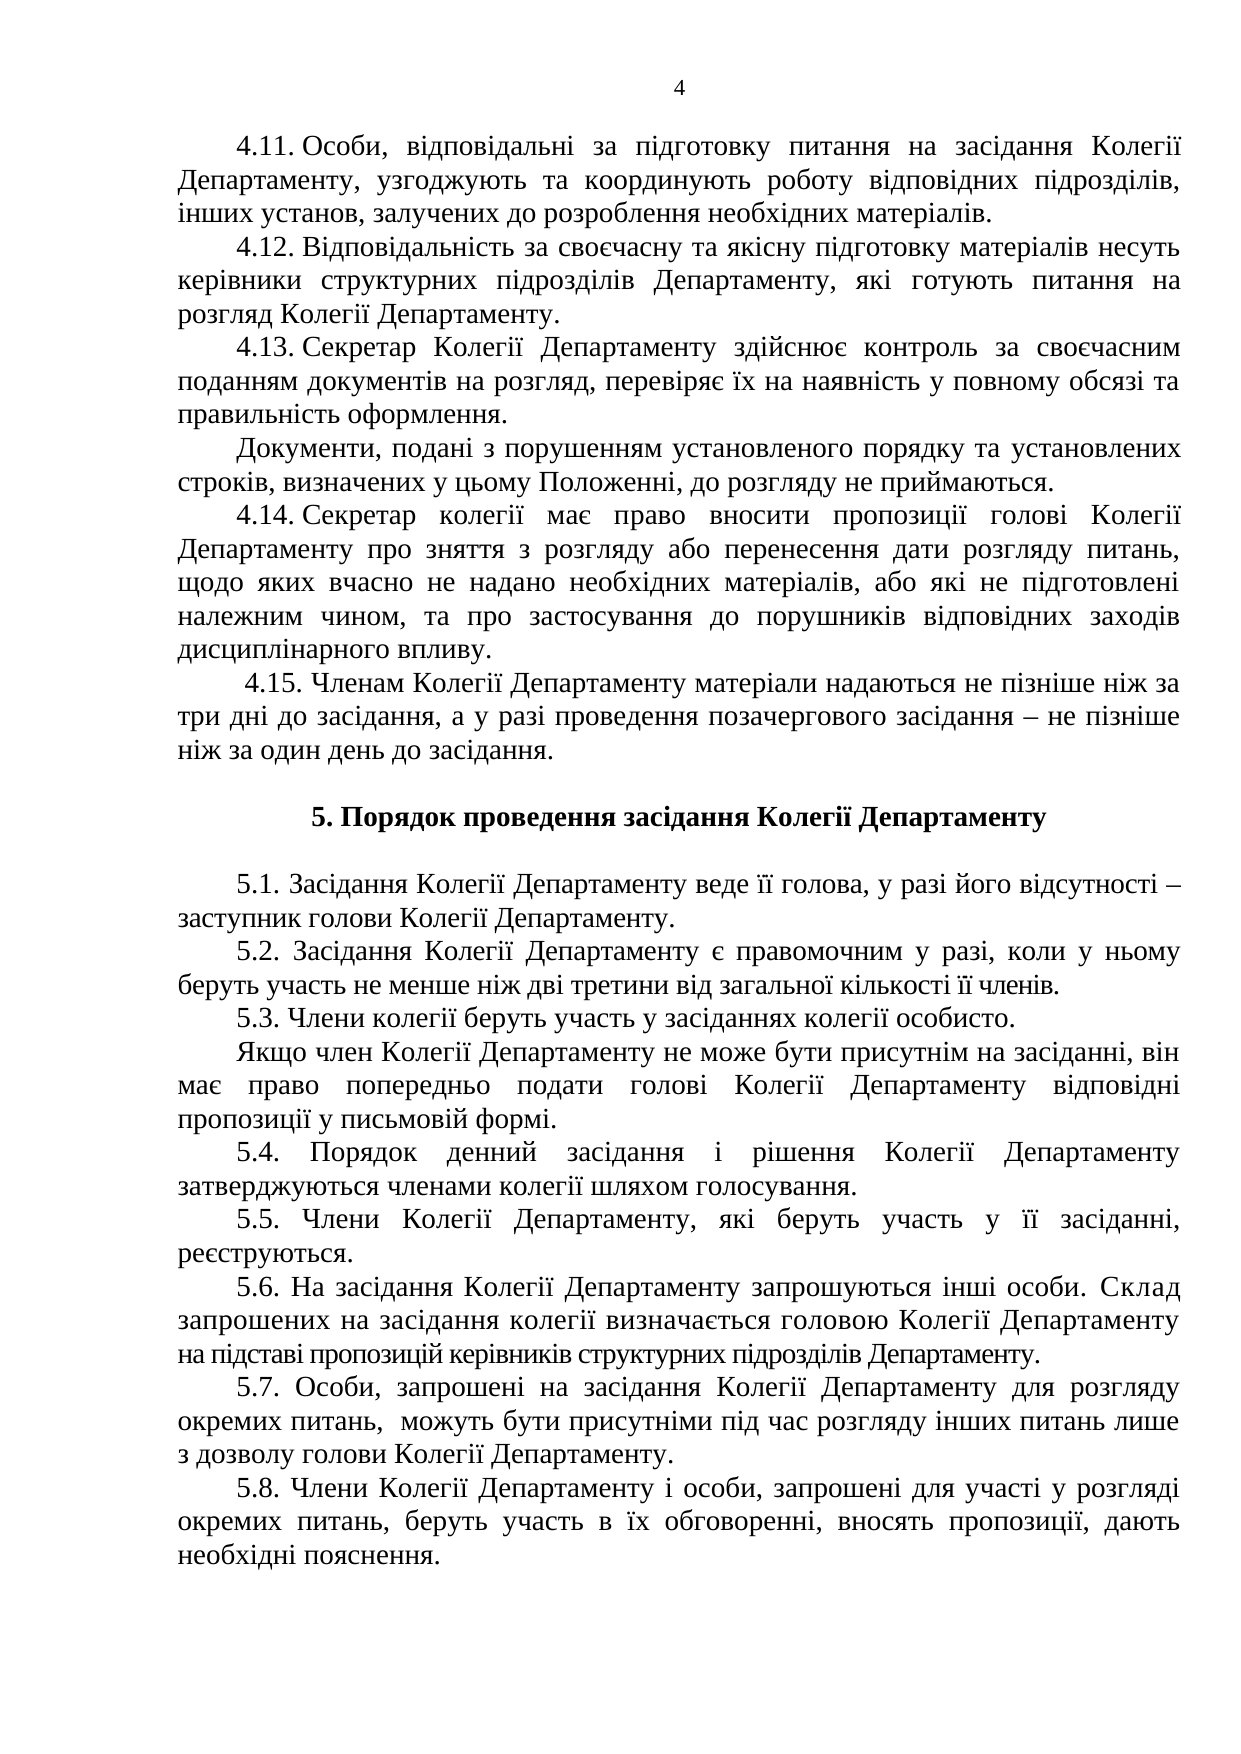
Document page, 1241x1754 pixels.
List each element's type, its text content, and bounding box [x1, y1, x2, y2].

text 4.13. Секретар Колегії Департаменту здійснює контроль за своєчасним поданням документів на розгляд, перевіряє їх на наявність у повному обсязі та правильність оформлення. [177, 329, 1181, 430]
text 5.3. Члени колегії беруть участь у засіданнях колегії особисто. [177, 1000, 1181, 1034]
text 5.4. Порядок денний засідання і рішення Колегії Департаменту затверджуються членами колегії шляхом голосування. [177, 1134, 1181, 1202]
text Документи, подані з порушенням установленого порядку та установлених строків, визначених у цьому Положенні, до розгляду не приймаються. [177, 430, 1181, 497]
text 5.6. На засідання Колегії Департаменту запрошуються інші особи. Склад запрошених на засідання колегії визначається головою Колегії Департаменту на підставі пропозицій керівників структурних підрозділів Департаменту. [177, 1269, 1181, 1369]
text Якщо член Колегії Департаменту не може бути присутнім на засіданні, він має право попередньо подати голові Колегії Департаменту відповідні пропозиції у письмовій формі. [177, 1034, 1181, 1134]
text 4.15. Членам Колегії Департаменту матеріали надаються не пізніше ніж за три дні до засідання, а у разі проведення позачергового засідання – не пізніше ніж за один день до засідання. [177, 665, 1181, 766]
text 5. Порядок проведення засідання Колегії Департаменту [177, 799, 1181, 833]
text 5.1. Засідання Колегії Департаменту веде її голова, у разі його відсутності – заступник голови Колегії Департаменту. [177, 866, 1181, 933]
text 5.8. Члени Колегії Департаменту і особи, запрошені для участі у розгляді окремих питань, беруть участь в їх обговоренні, вносять пропозиції, дають необхідні пояснення. [177, 1470, 1181, 1571]
text 5.2. Засідання Колегії Департаменту є правомочним у разі, коли у ньому беруть участь не менше ніж дві третини від загальної кількості її членів. [177, 933, 1181, 1000]
text 4.14. Секретар колегії має право вносити пропозиції голові Колегії Департаменту про зняття з розгляду або перенесення дати розгляду питань, щодо яких вчасно не надано необхідних матеріалів, або які не підготовлені належним чином, та про застосування до порушників відповідних заходів дисциплінарного впливу. [177, 497, 1181, 665]
text 5.5. Члени Колегії Департаменту, які беруть участь у її засіданні, реєструються. [177, 1202, 1181, 1269]
text 4.12. Відповідальність за своєчасну та якісну підготовку матеріалів несуть керівники структурних підрозділів Департаменту, які готують питання на розгляд Колегії Департаменту. [177, 229, 1181, 329]
text 5.7. Особи, запрошені на засідання Колегії Департаменту для розгляду окремих питань, можуть бути присутніми під час розгляду інших питань лише з дозволу голови Колегії Департаменту. [177, 1369, 1181, 1470]
text 4.11. Особи, відповідальні за підготовку питання на засідання Колегії Департаменту, узгоджують та координують роботу відповідних підрозділів, інших установ, залучених до розроблення необхідних матеріалів. [177, 128, 1181, 229]
